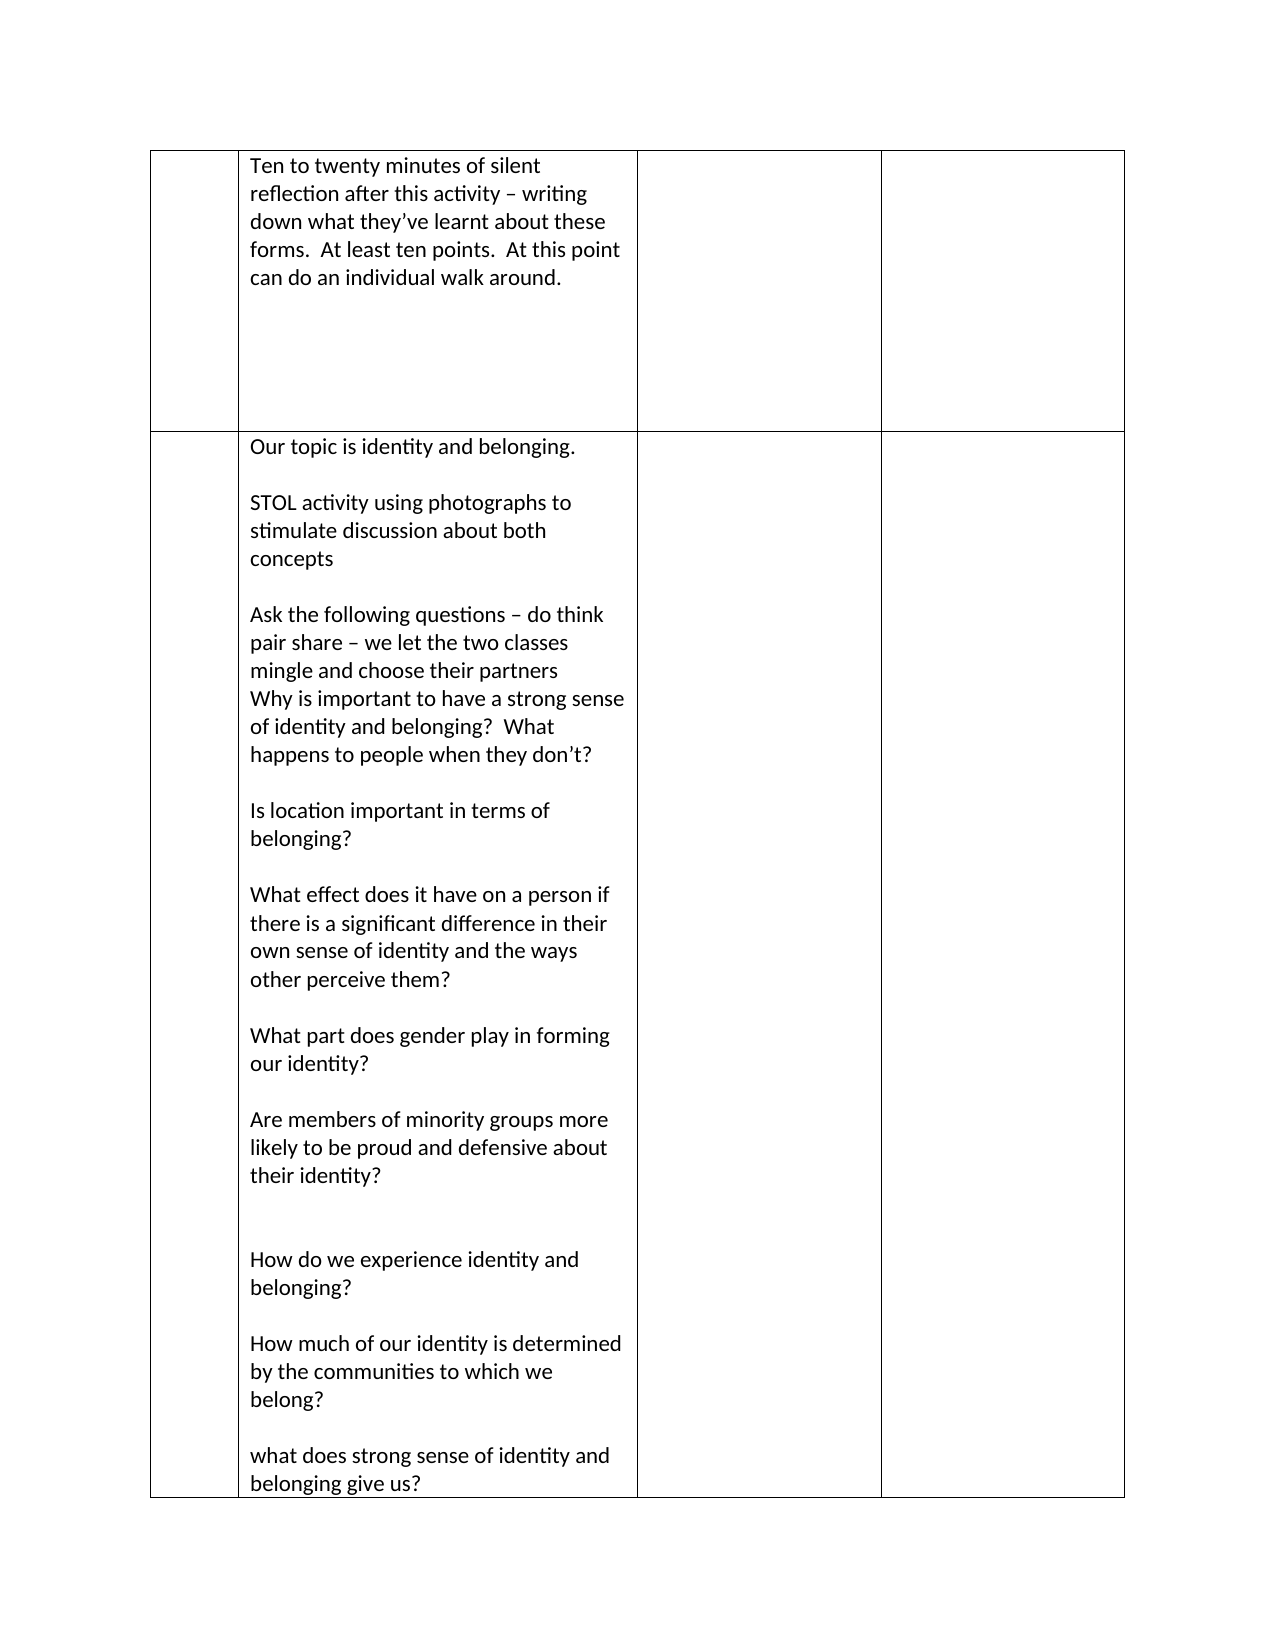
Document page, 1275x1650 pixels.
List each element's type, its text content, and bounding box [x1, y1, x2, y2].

table_cell [151, 432, 238, 1497]
table_cell 1 [151, 151, 238, 431]
table_cell [638, 432, 881, 1497]
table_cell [239, 432, 637, 1497]
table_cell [638, 151, 881, 431]
table_cell [882, 432, 1124, 1497]
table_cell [239, 151, 637, 431]
table_cell [882, 151, 1124, 431]
